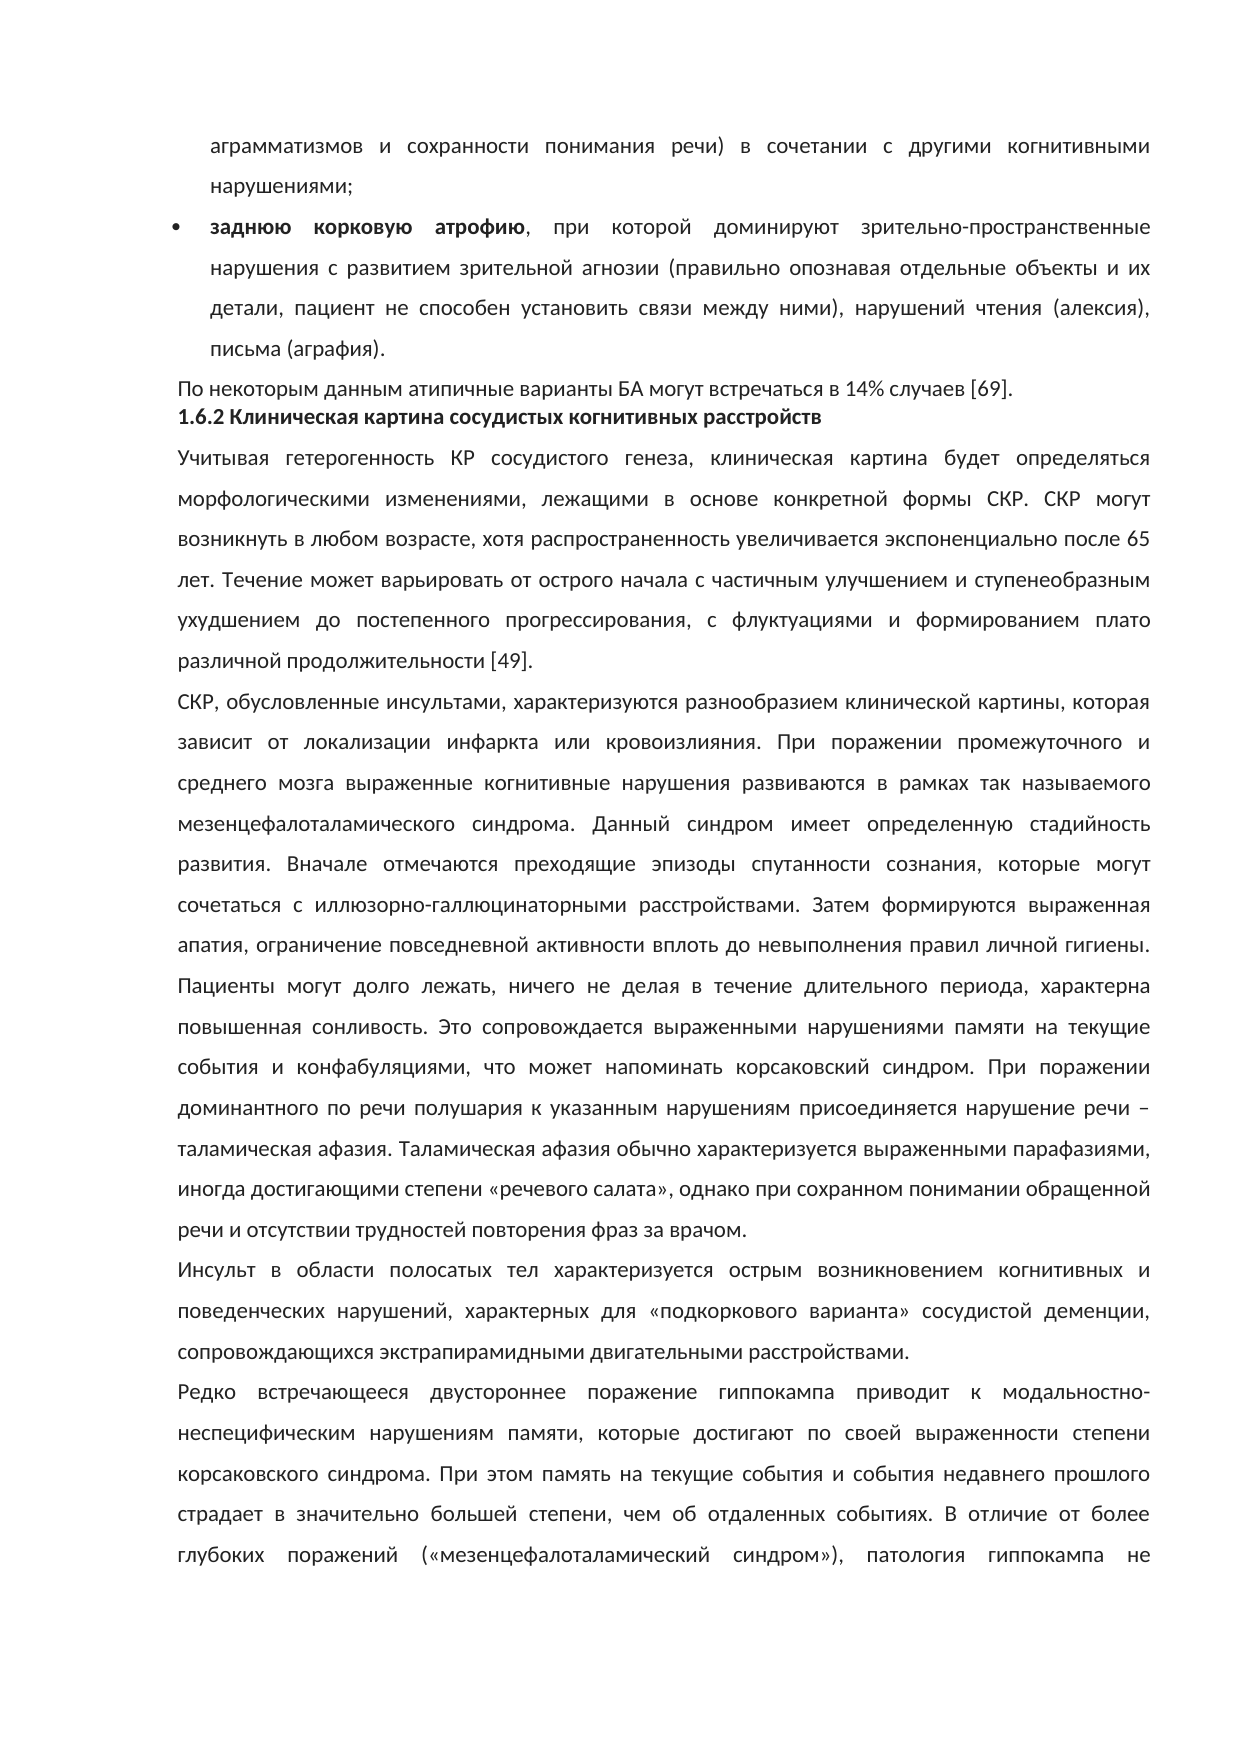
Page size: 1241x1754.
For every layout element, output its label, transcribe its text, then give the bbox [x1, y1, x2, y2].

text По некоторым данным атипичные варианты БА могут встречаться в 14% случаев [69]. [177, 362, 1152, 402]
text СКР, обусловленные инсультами, характеризуются разнообразием клинической картины, которая зависит от локализации инфаркта или кровоизлияния. При поражении промежуточного и среднего мозга выраженные когнитивные нарушения развиваются в рамках так называемого мезенцефалоталамического синдрома. Данный синдром имеет определенную стадийность развития. Вначале отмечаются преходящие эпизоды спутанности сознания, которые могут сочетаться с иллюзорно-галлюцинаторными расстройствами. Затем формируются выраженная апатия, ограничение повседневной активности вплоть до невыполнения правил личной гигиены. Пациенты могут долго лежать, ничего не делая в течение длительного периода, характерна повышенная сонливость. Это сопровождается выраженными нарушениями памяти на текущие события и конфабуляциями, что может напоминать корсаковский синдром. При поражении доминантного по речи полушария к указанным нарушениям присоединяется нарушение речи – таламическая афазия. Таламическая афазия обычно характеризуется выраженными парафазиями, иногда достигающими степени «речевого салата», однако при сохранном понимании обращенной речи и отсутствии трудностей повторения фраз за врачом. [177, 674, 1152, 1243]
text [177, 1365, 1152, 1568]
list заднюю корковую атрофию, при которой доминируют зрительно-пространственные нарушения с развитием зрительной агнозии (правильно опознавая отдельные объекты и их детали, пациент не способен установить связи между ними), нарушений чтения (алексия), письма (аграфия). [172, 199, 1152, 362]
text Учитывая гетерогенность КР сосудистого генеза, клиническая картина будет определяться морфологическими изменениями, лежащими в основе конкретной формы СКР. СКР могут возникнуть в любом возрасте, хотя распространенность увеличивается экспоненциально после 65 лет. Течение может варьировать от острого начала c частичным улучшением и ступенеобразным ухудшением до постепенного прогрессирования, с флуктуациями и формированием плато различной продолжительности [49]. [177, 431, 1152, 674]
text 1.6.2 Клиническая картина сосудистых когнитивных расстройств [177, 402, 1152, 431]
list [172, 118, 1152, 199]
text Инсульт в области полосатых тел характеризуется острым возникновением когнитивных и поведенческих нарушений, характерных для «подкоркового варианта» сосудистой деменции, сопровождающихся экстрапирамидными двигательными расстройствами. [177, 1243, 1152, 1365]
